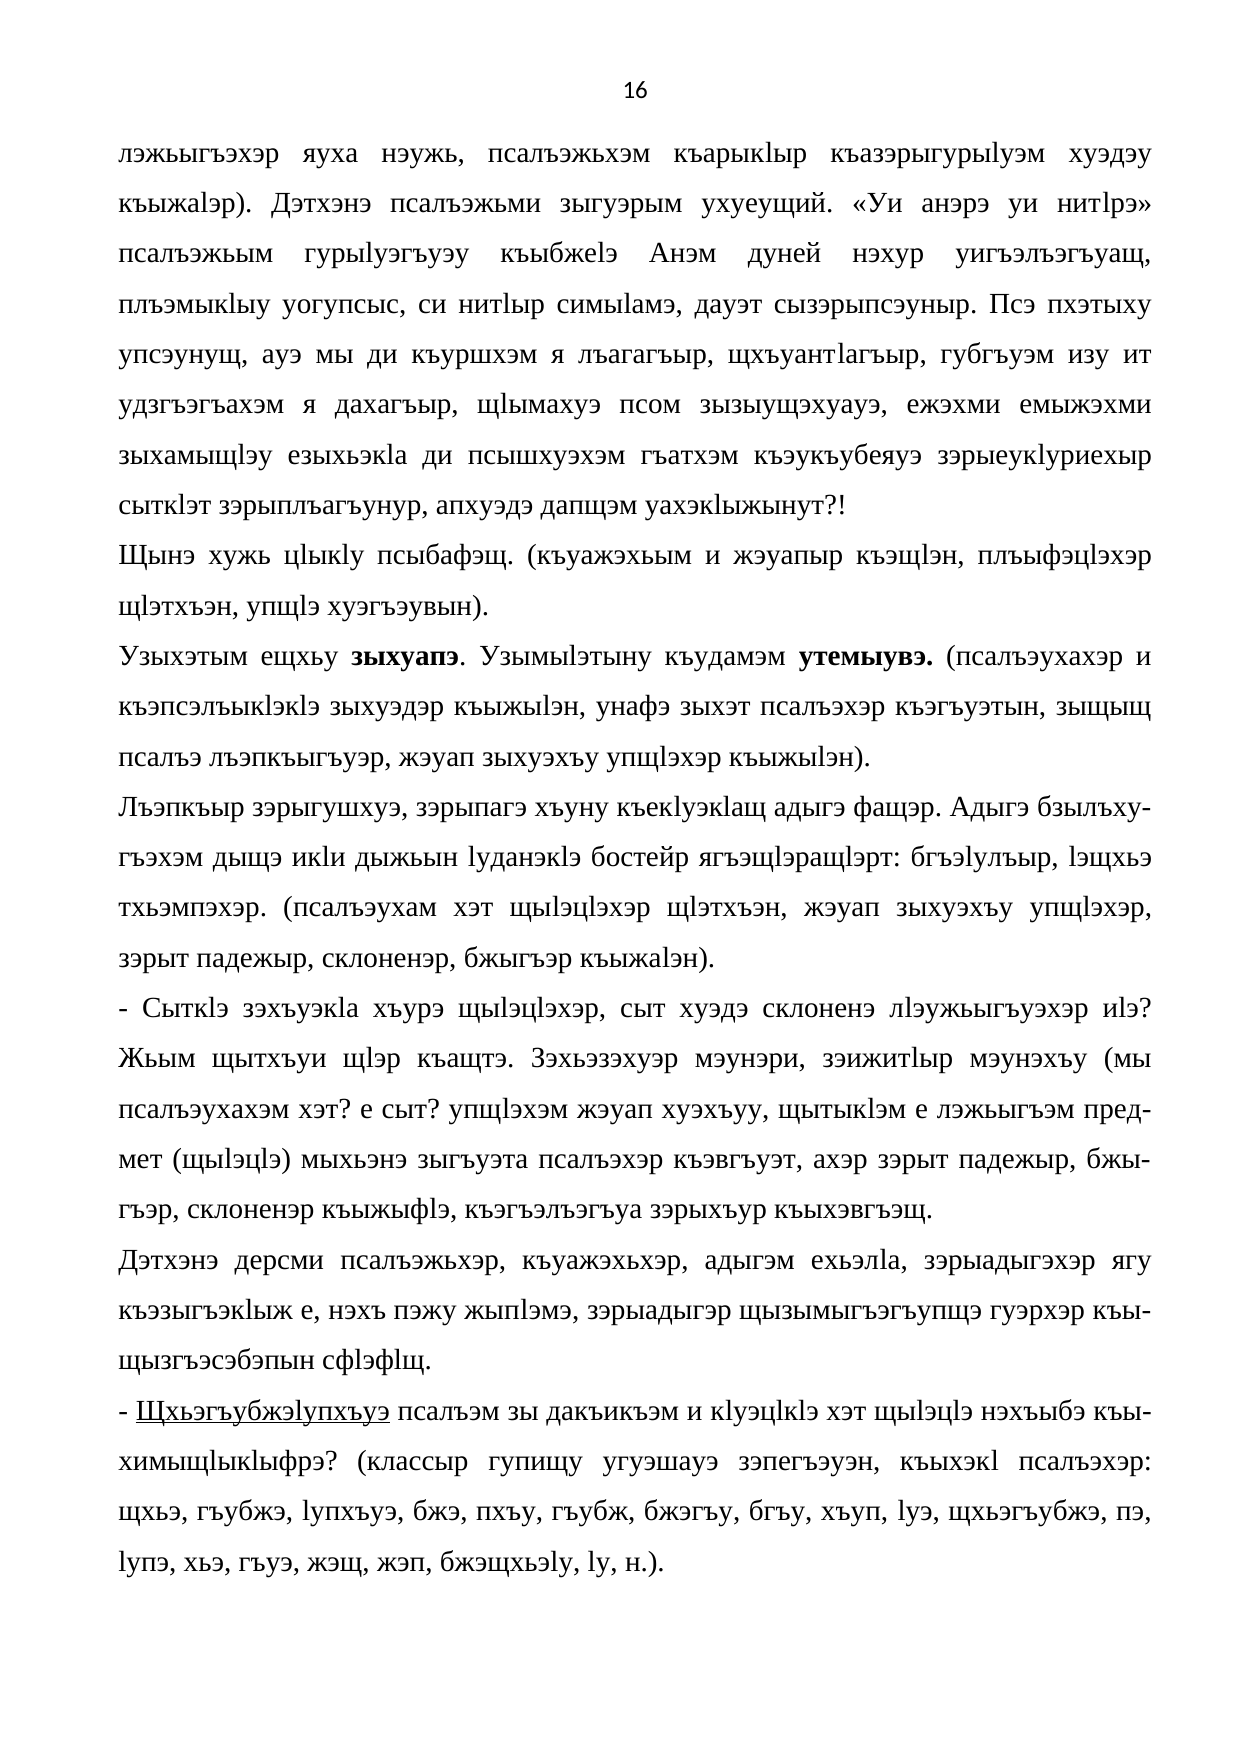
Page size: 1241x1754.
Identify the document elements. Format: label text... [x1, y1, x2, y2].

text Дэтхэнэ дерсми псалъэжьхэр, къуажэхьхэр, адыгэм ехьэлlа, зэрыадыгэхэр ягу къэзыгъэкlыж е, нэхъ пэжу жыпlэмэ, зэрыадыгэр щызымыгъэгъупщэ гуэрхэр къы-щызгъэсэбэпын сфlэфlщ. [118, 1242, 1152, 1376]
text лэжьыгъэхэр яуха нэужь, псалъэжьхэм къарыкlыр къазэрыгурыlуэм хуэдэу къыжаlэр). Дэтхэнэ псалъэжьми зыгуэрым ухуеущий. «Уи анэрэ уи нитlрэ» псалъэжьым гурыlуэгъуэу къыбжеlэ Анэм дуней нэхур уигъэлъэгъуащ, плъэмыкlыу уогупсыс, си нитlыр симыlамэ, дауэт сызэрыпсэуныр. Псэ пхэтыху упсэунущ, ауэ мы ди къуршхэм я лъагагъыр, щхъуантlагъыр, губгъуэм изу ит удзгъэгъахэм я дахагъыр, щlымахуэ псом зызыущэхуауэ, ежэхми емыжэхми зыхамыщlэу езыхьэкlа ди псышхуэхэм гъатхэм къэукъубеяуэ зэрыеукlуриехыр сыткlэт зэрыплъагъунур, апхуэдэ дапщэм уахэкlыжынут?! [118, 135, 1152, 521]
text - Щхьэгъубжэlупхъуэ псалъэм зы дакъикъэм и кlуэцlкlэ хэт щыlэцlэ нэхъыбэ къы-химыщlыкlыфрэ? (классыр гупищу угуэшауэ зэпегъэуэн, къыхэкl псалъэхэр: щхьэ, гъубжэ, lупхъуэ, бжэ, пхъу, гъубж, бжэгъу, бгъу, хъуп, lуэ, щхьэгъубжэ, пэ, lупэ, хьэ, гъуэ, жэщ, жэп, бжэщхьэlу, lу, н.). [118, 1393, 1152, 1577]
text - Сыткlэ зэхъуэкlа хъурэ щыlэцlэхэр, сыт хуэдэ склоненэ лlэужьыгъуэхэр иlэ? Жьым щытхъуи щlэр къащтэ. Зэхьэзэхуэр мэунэри, зэижитlыр мэунэхъу (мы псалъэухахэм хэт? е сыт? упщlэхэм жэуап хуэхъуу, щытыкlэм е лэжьыгъэм пред-мет (щыlэцlэ) мыхьэнэ зыгъуэта псалъэхэр къэвгъуэт, ахэр зэрыт падежыр, бжы-гъэр, склоненэр къыжыфlэ, къэгъэлъэгъуа зэрыхъур къыхэвгъэщ. [118, 990, 1152, 1225]
text Щынэ хужь цlыкlу псыбафэщ. (къуажэхьым и жэуапыр къэщlэн, плъыфэцlэхэр щlэтхъэн, упщlэ хуэгъэувын). [118, 537, 1152, 621]
text Узыхэтым ещхьу зыхуапэ. Узымыlэтыну къудамэм утемыувэ. (псалъэухахэр и къэпсэлъыкlэкlэ зыхуэдэр къыжыlэн, унафэ зыхэт псалъэхэр къэгъуэтын, зыщыщ псалъэ лъэпкъыгъуэр, жэуап зыхуэхъу упщlэхэр къыжыlэн). [118, 638, 1152, 772]
text Лъэпкъыр зэрыгушхуэ, зэрыпагэ хъуну къекlуэкlащ адыгэ фащэр. Адыгэ бзылъху-гъэхэм дыщэ икlи дыжьын lуданэкlэ бостейр ягъэщlэращlэрт: бгъэlулъыр, lэщхьэ тхьэмпэхэр. (псалъэухам хэт щыlэцlэхэр щlэтхъэн, жэуап зыхуэхъу упщlэхэр, зэрыт падежыр, склоненэр, бжыгъэр къыжаlэн). [118, 789, 1152, 973]
